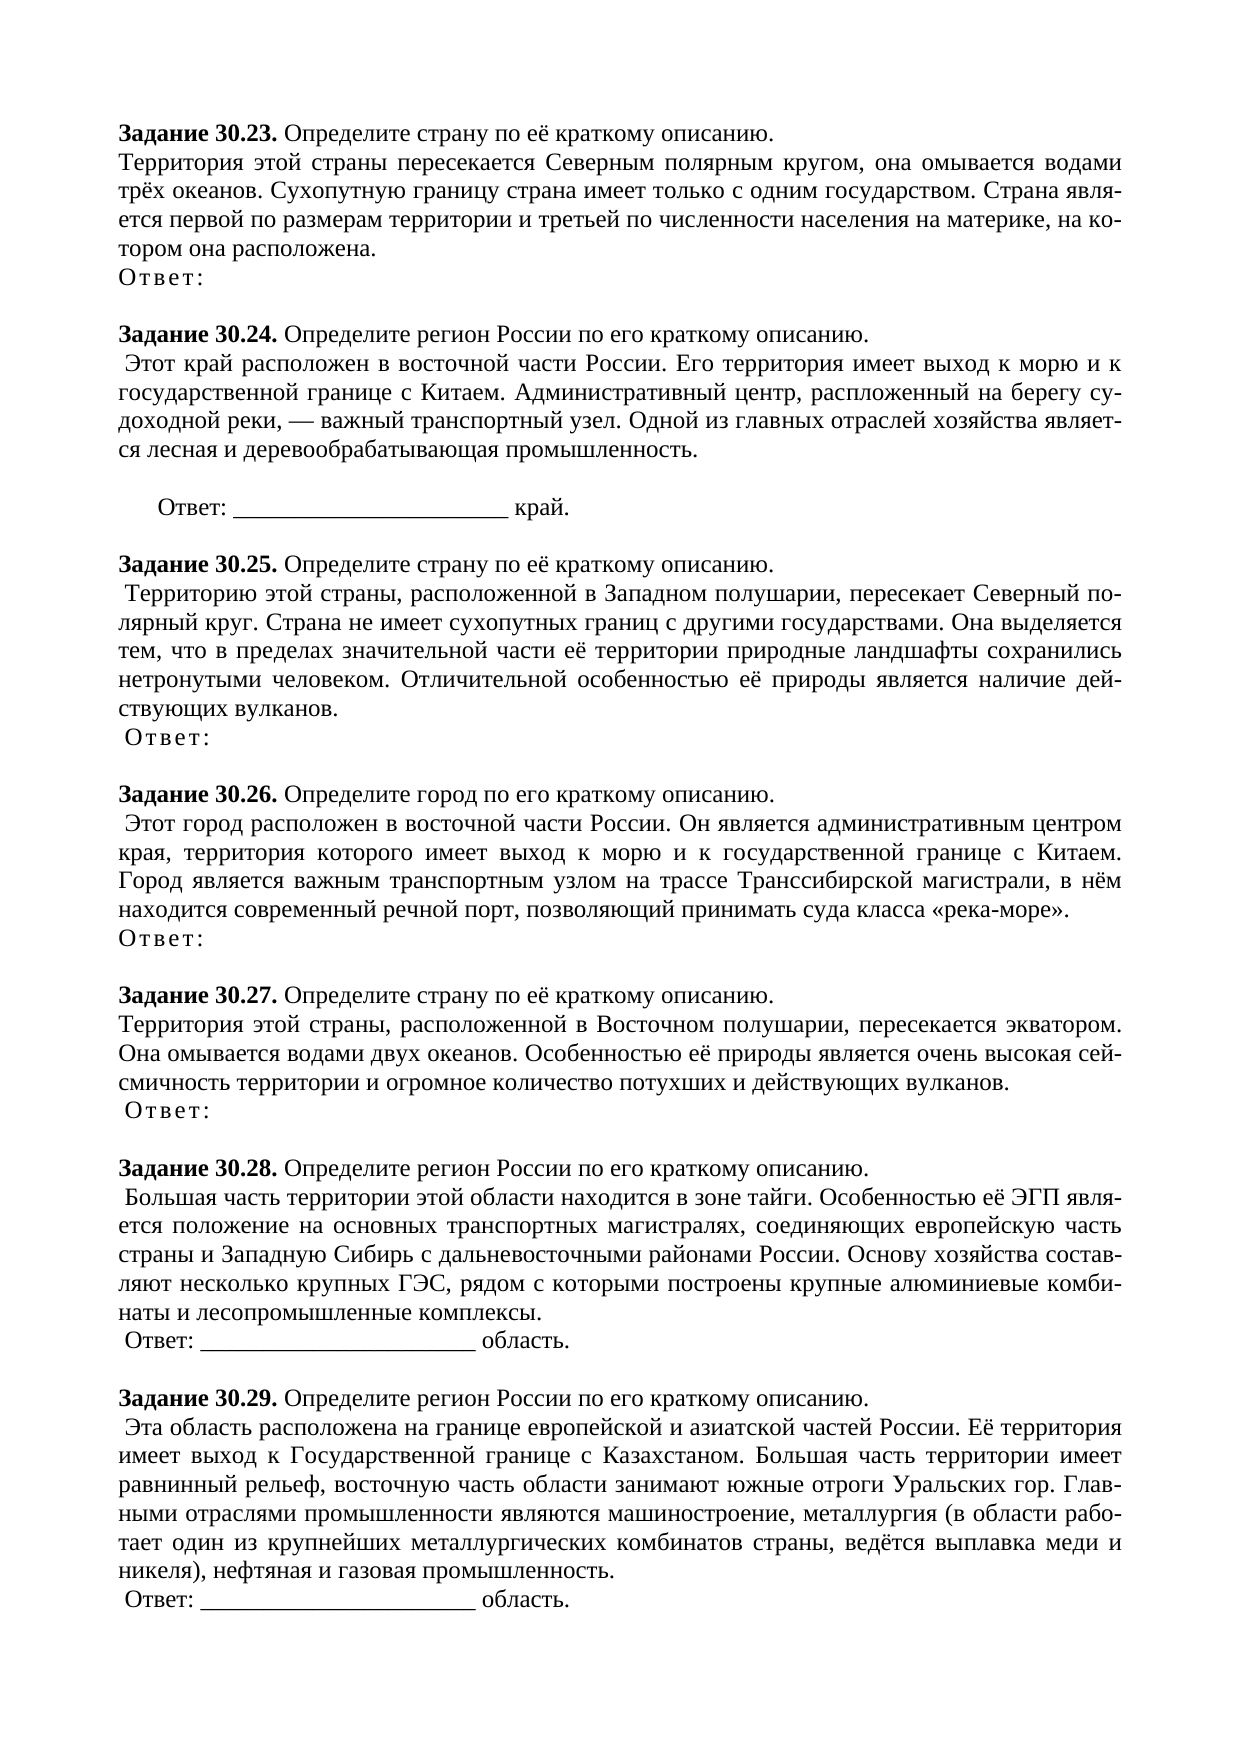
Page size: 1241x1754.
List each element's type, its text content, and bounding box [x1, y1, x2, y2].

text Ответ: [118, 923, 1122, 952]
text Эта область расположена на границе европейской и азиатской частей России. Её территория имеет выход к Государственной границе с Казахстаном. Большая часть территории имеет равнинный рельеф, восточную часть области занимают южные отроги Уральских гор. Главными отраслями промышленности являются машиностроение, металлургия (в области работает один из крупнейших металлургических комбинатов страны, ведётся выплавка меди и никеля), нефтяная и газовая промышленность. [118, 1412, 1122, 1584]
text Этот город расположен в восточной части России. Он является административным центром края, территория которого имеет выход к морю и к государственной границе с Китаем. Город является важным транспортным узлом на трассе Транссибирской магистрали, в нём находится современный речной порт, позволяющий принимать суда класса «река-море». [118, 808, 1122, 923]
text Территорию этой страны, расположенной в Западном полушарии, пересекает Северный полярный круг. Страна не имеет сухопутных границ с другими государствами. Она выделяется тем, что в пределах значительной части её территории природные ландшафты сохранились нетронутыми человеком. Отличительной особенностью её природы является наличие действующих вулканов. [118, 578, 1122, 722]
text Задание 30.23. Определите страну по её краткому описанию. [118, 118, 1122, 147]
text Территория этой страны, расположенной в Восточном полушарии, пересекается экватором. Она омывается водами двух океанов. Особенностью её природы является очень высокая сейсмичность территории и огромное количество потухших и действующих вулканов. [118, 1009, 1122, 1096]
text Этот край расположен в восточной части России. Его территория имеет выход к морю и к государственной границе с Китаем. Административный центр, распложенный на берегу судоходной реки, — важный транспортный узел. Одной из главных отраслей хозяйства является лесная и деревообрабатывающая промышленность. [118, 348, 1122, 463]
text Задание 30.29. Определите регион России по его краткому описанию. [118, 1383, 1122, 1412]
text Задание 30.26. Определите город по его краткому описанию. [118, 751, 1122, 808]
text Ответ: ______________________ край. [118, 492, 1122, 521]
text Ответ: [118, 1096, 1122, 1124]
text Задание 30.24. Определите регион России по его краткому описанию. [118, 319, 1122, 348]
text Большая часть территории этой области находится в зоне тайги. Особенностью её ЭГП является положение на основных транспортных магистралях, соединяющих европейскую часть страны и Западную Сибирь с дальневосточными районами России. Основу хозяйства составляют несколько крупных ГЭС, рядом с которыми построены крупные алюминиевые комбинаты и лесопромышленные комплексы. [118, 1182, 1122, 1326]
text Территория этой страны пересекается Северным полярным кругом, она омывается водами трёх океанов. Сухопутную границу страна имеет только с одним государством. Страна является первой по размерам территории и третьей по численности населения на материке, на котором она расположена. [118, 147, 1122, 262]
text Ответ: [118, 262, 1122, 291]
text Задание 30.27. Определите страну по её краткому описанию. [118, 981, 1122, 1009]
text Задание 30.25. Определите страну по её краткому описанию. [118, 549, 1122, 578]
text Задание 30.28. Определите регион России по его краткому описанию. [118, 1124, 1122, 1182]
text Ответ: ______________________ область. [118, 1326, 1122, 1354]
text Ответ: ______________________ область. [118, 1584, 1122, 1613]
text Ответ: [118, 722, 1122, 751]
